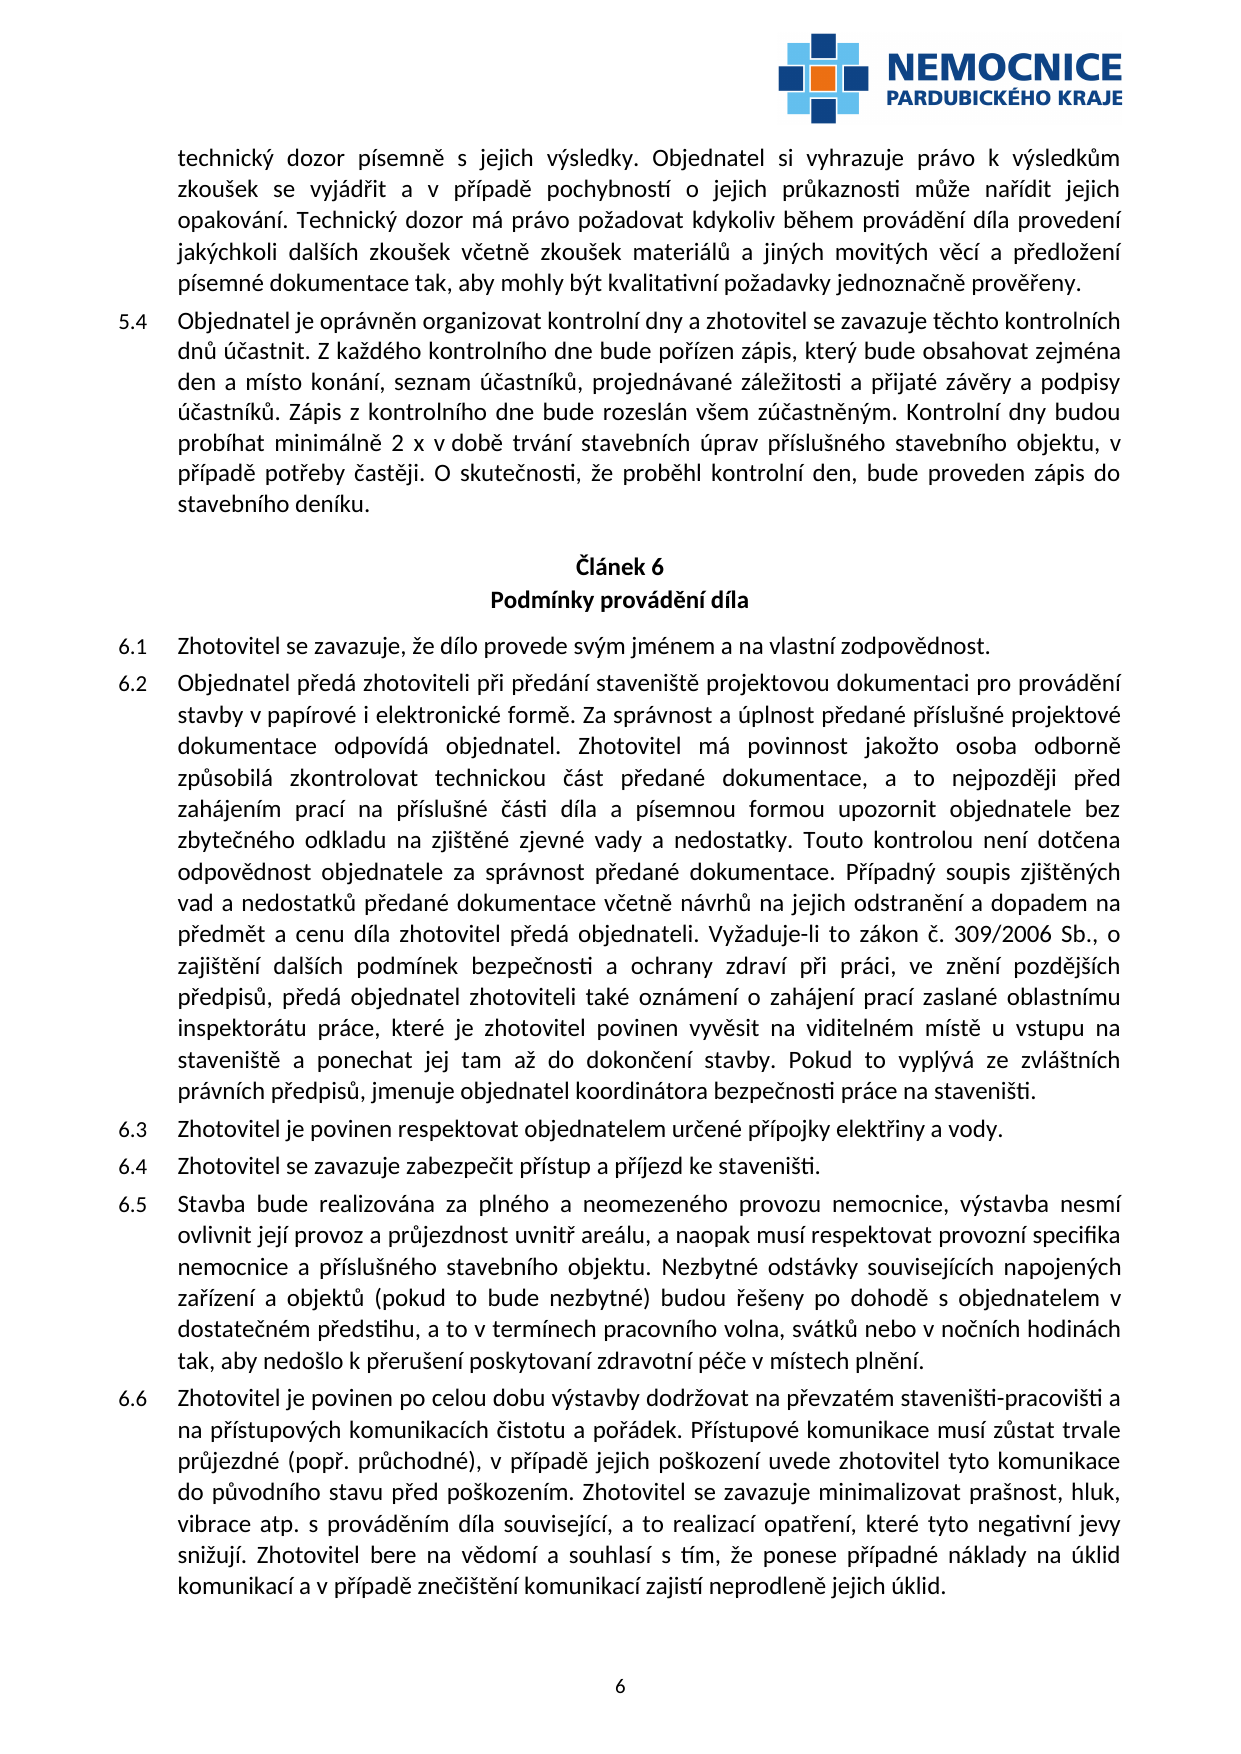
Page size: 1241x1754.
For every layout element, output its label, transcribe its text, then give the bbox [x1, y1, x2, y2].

list Objednatel je oprávněn organizovat kontrolní dny a zhotovitel se zavazuje těchto kontrolních dnů účastnit. Z každého kontrolního dne bude pořízen zápis, který bude obsahovat zejména den a místo konání, seznam účastníků, projednávané záležitosti a přijaté závěry a podpisy účastníků. Zápis z kontrolního dne bude rozeslán všem zúčastněným. Kontrolní dny budou probíhat minimálně 2 x v době trvání stavebních úprav příslušného stavebního objektu, v případě potřeby častěji. O skutečnosti, že proběhl kontrolní den, bude proveden zápis do stavebního deníku. [118, 305, 1122, 518]
picture [777, 32, 1123, 125]
list Objednatel předá zhotoviteli při předání staveniště projektovou dokumentaci pro provádění stavby v papírové i elektronické formě. Za správnost a úplnost předané příslušné projektové dokumentace odpovídá objednatel. Zhotovitel má povinnost jakožto osoba odborně způsobilá zkontrolovat technickou část předané dokumentace, a to nejpozději před zahájením prací na příslušné části díla a písemnou formou upozornit objednatele bez zbytečného odkladu na zjištěné zjevné vady a nedostatky. Touto kontrolou není dotčena odpovědnost objednatele za správnost předané dokumentace. Případný soupis zjištěných vad a nedostatků předané dokumentace včetně návrhů na jejich odstranění a dopadem na předmět a cenu díla zhotovitel předá objednateli. Vyžaduje-li to zákon č. 309/2006 Sb., o zajištění dalších podmínek bezpečnosti a ochrany zdraví při práci, ve znění pozdějších předpisů, předá objednatel zhotoviteli také oznámení o zahájení prací zaslané oblastnímu inspektorátu práce, které je zhotovitel povinen vyvěsit na viditelném místě u vstupu na staveniště a ponechat jej tam až do dokončení stavby. Pokud to vyplývá ze zvláštních právních předpisů, jmenuje objednatel koordinátora bezpečnosti práce na staveništi. [118, 668, 1122, 1106]
list Zhotovitel je povinen respektovat objednatelem určené přípojky elektřiny a vody. [118, 1113, 1122, 1143]
text Podmínky provádění díla [155, 584, 1084, 615]
list Zhotovitel je povinen po celou dobu výstavby dodržovat na převzatém staveništi-pracovišti a na přístupových komunikacích čistotu a pořádek. Přístupové komunikace musí zůstat trvale průjezdné (popř. průchodné), v případě jejich poškození uvede zhotovitel tyto komunikace do původního stavu před poškozením. Zhotovitel se zavazuje minimalizovat prašnost, hluk, vibrace atp. s prováděním díla související, a to realizací opatření, které tyto negativní jevy snižují. Zhotovitel bere na vědomí a souhlasí s tím, že ponese případné náklady na úklid komunikací a v případě znečištění komunikací zajistí neprodleně jejich úklid. [118, 1382, 1122, 1601]
list Zhotovitel se zavazuje, že dílo provede svým jménem a na vlastní zodpovědnost. [118, 630, 1122, 661]
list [118, 142, 1122, 298]
list Zhotovitel se zavazuje zabezpečit přístup a příjezd ke staveništi. [118, 1150, 1122, 1181]
list Stavba bude realizována za plného a neomezeného provozu nemocnice, výstavba nesmí ovlivnit její provoz a průjezdnost uvnitř areálu, a naopak musí respektovat provozní specifika nemocnice a příslušného stavebního objektu. Nezbytné odstávky souvisejících napojených zařízení a objektů (pokud to bude nezbytné) budou řešeny po dohodě s objednatelem v dostatečném předstihu, a to v termínech pracovního volna, svátků nebo v nočních hodinách tak, aby nedošlo k přerušení poskytovaní zdravotní péče v místech plnění. [118, 1188, 1122, 1375]
text Článek 6 [155, 551, 1084, 582]
